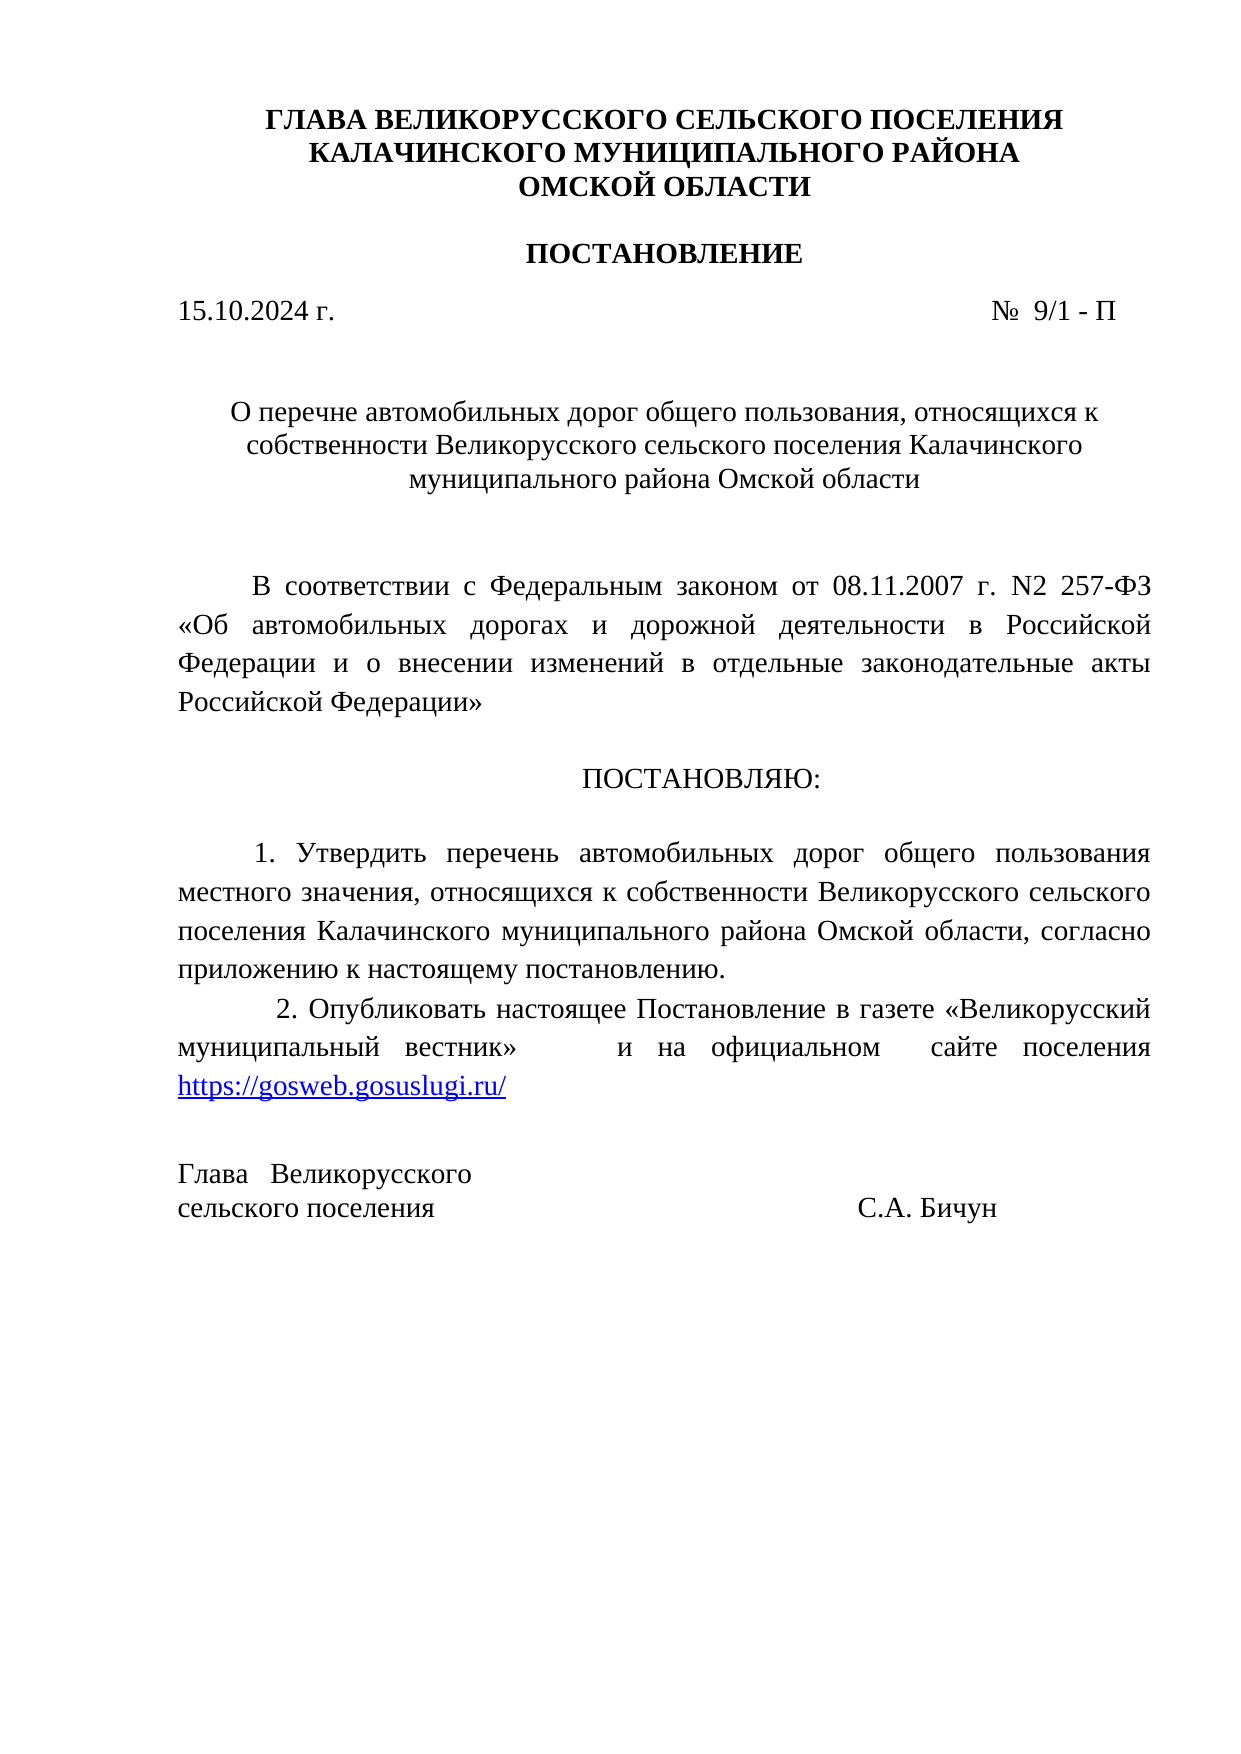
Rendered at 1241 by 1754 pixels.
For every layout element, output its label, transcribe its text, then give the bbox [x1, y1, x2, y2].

text 15.10.2024 г. № 9/1 - П [177, 293, 1152, 327]
text сельского поселения С.А. Бичун [177, 1190, 1152, 1223]
text Глава Великорусского [177, 1156, 1152, 1190]
text В соответствии с Федеральным законом от 08.11.2007 г. N2 257-ФЗ «Об автомобильных дорогах и дорожной деятельности в Российской Федерации и о внесении изменений в отдельные законодательные акты Российской Федерации» [178, 568, 1152, 718]
text 2. Опубликовать настоящее Постановление в газете «Великорусский муниципальный вестник» и на официальном сайте поселения https://gosweb.gosuslugi.ru/ [177, 991, 1152, 1102]
text О перечне автомобильных дорог общего пользования, относящихся к собственности Великорусского сельского поселения Калачинского муниципального района Омской области [177, 394, 1152, 494]
text ПОСТАНОВЛЯЮ: [178, 762, 1152, 795]
title ПОСТАНОВЛЕНИЕ [177, 236, 1152, 269]
text 1. Утвердить перечень автомобильных дорог общего пользования местного значения, относящихся к собственности Великорусского сельского поселения Калачинского муниципального района Омской области, согласно приложению к настоящему постановлению. [178, 836, 1152, 985]
title ГЛАВА ВЕЛИКОРУССКОГО СЕЛЬСКОГО ПОСЕЛЕНИЯ КАЛАЧИНСКОГО МУНИЦИПАЛЬНОГО РАЙОНА [177, 102, 1152, 169]
title ОМСКОЙ ОБЛАСТИ [177, 169, 1152, 202]
